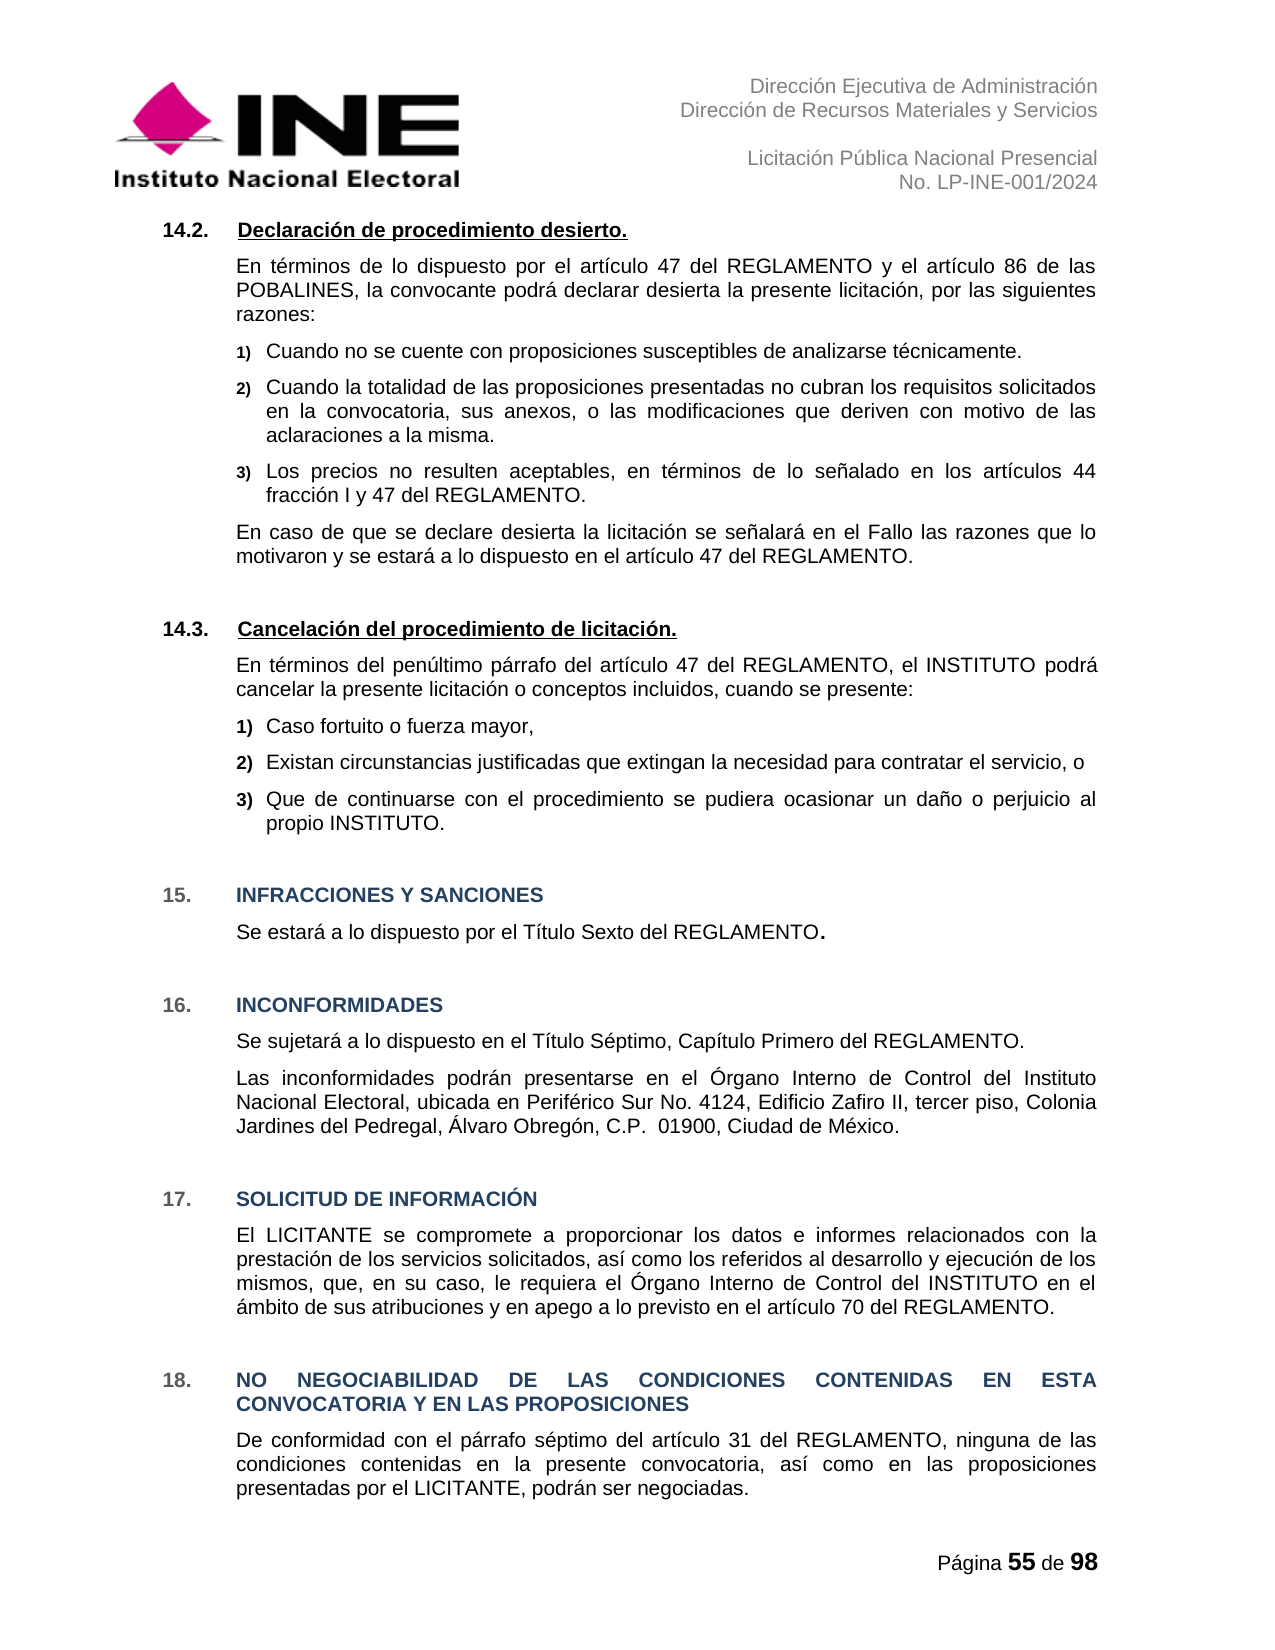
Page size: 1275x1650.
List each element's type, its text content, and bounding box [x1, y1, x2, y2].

text Se estará a lo dispuesto por el Título Sexto del REGLAMENTO. [236, 920, 1098, 944]
list Caso fortuito o fuerza mayor, [236, 713, 1098, 737]
subtitle NO NEGOCIABILIDAD DE LAS CONDICIONES CONTENIDAS EN ESTA CONVOCATORIA Y EN LAS PROPOSICIONES [162, 1368, 1098, 1416]
text En términos de lo dispuesto por el artículo 47 del REGLAMENTO y el artículo 86 de las POBALINES, la convocante podrá declarar desierta la presente licitación, por las siguientes razones: [236, 254, 1098, 326]
text En términos del penúltimo párrafo del artículo 47 del REGLAMENTO, el INSTITUTO podrá cancelar la presente licitación o conceptos incluidos, cuando se presente: [236, 653, 1098, 701]
list Cuando la totalidad de las proposiciones presentadas no cubran los requisitos solicitados en la convocatoria, sus anexos, o las modificaciones que deriven con motivo de las aclaraciones a la misma. [236, 375, 1098, 447]
text Se sujetará a lo dispuesto en el Título Séptimo, Capítulo Primero del REGLAMENTO. [236, 1029, 1098, 1053]
text Las inconformidades podrán presentarse en el Órgano Interno de Control del Instituto Nacional Electoral, ubicada en Periférico Sur No. 4124, Edificio Zafiro II, tercer piso, Colonia Jardines del Pedregal, Álvaro Obregón, C.P. 01900, Ciudad de México. [236, 1066, 1098, 1137]
text El LICITANTE se compromete a proporcionar los datos e informes relacionados con la prestación de los servicios solicitados, así como los referidos al desarrollo y ejecución de los mismos, que, en su caso, le requiera el Órgano Interno de Control del INSTITUTO en el ámbito de sus atribuciones y en apego a lo previsto en el artículo 70 del REGLAMENTO. [236, 1223, 1098, 1319]
subtitle Declaración de procedimiento desierto. [162, 218, 1098, 242]
text En caso de que se declare desierta la licitación se señalará en el Fallo las razones que lo motivaron y se estará a lo dispuesto en el artículo 47 del REGLAMENTO. [236, 520, 1098, 568]
list Cuando no se cuente con proposiciones susceptibles de analizarse técnicamente. [236, 338, 1098, 362]
subtitle Cancelación del procedimiento de licitación. [162, 617, 1098, 641]
subtitle SOLICITUD DE INFORMACIÓN [162, 1186, 1098, 1210]
list Los precios no resulten aceptables, en términos de lo señalado en los artículos 44 fracción I y 47 del REGLAMENTO. [236, 459, 1098, 507]
picture [115, 82, 459, 187]
list Que de continuarse con el procedimiento se pudiera ocasionar un daño o perjuicio al propio INSTITUTO. [236, 786, 1098, 834]
text De conformidad con el párrafo séptimo del artículo 31 del REGLAMENTO, ninguna de las condiciones contenidas en la presente convocatoria, así como en las proposiciones presentadas por el LICITANTE, podrán ser negociadas. [236, 1428, 1098, 1500]
subtitle INFRACCIONES Y SANCIONES [162, 883, 1098, 907]
subtitle INCONFORMIDADES [162, 993, 1098, 1017]
list Existan circunstancias justificadas que extingan la necesidad para contratar el servicio, o [236, 750, 1098, 774]
